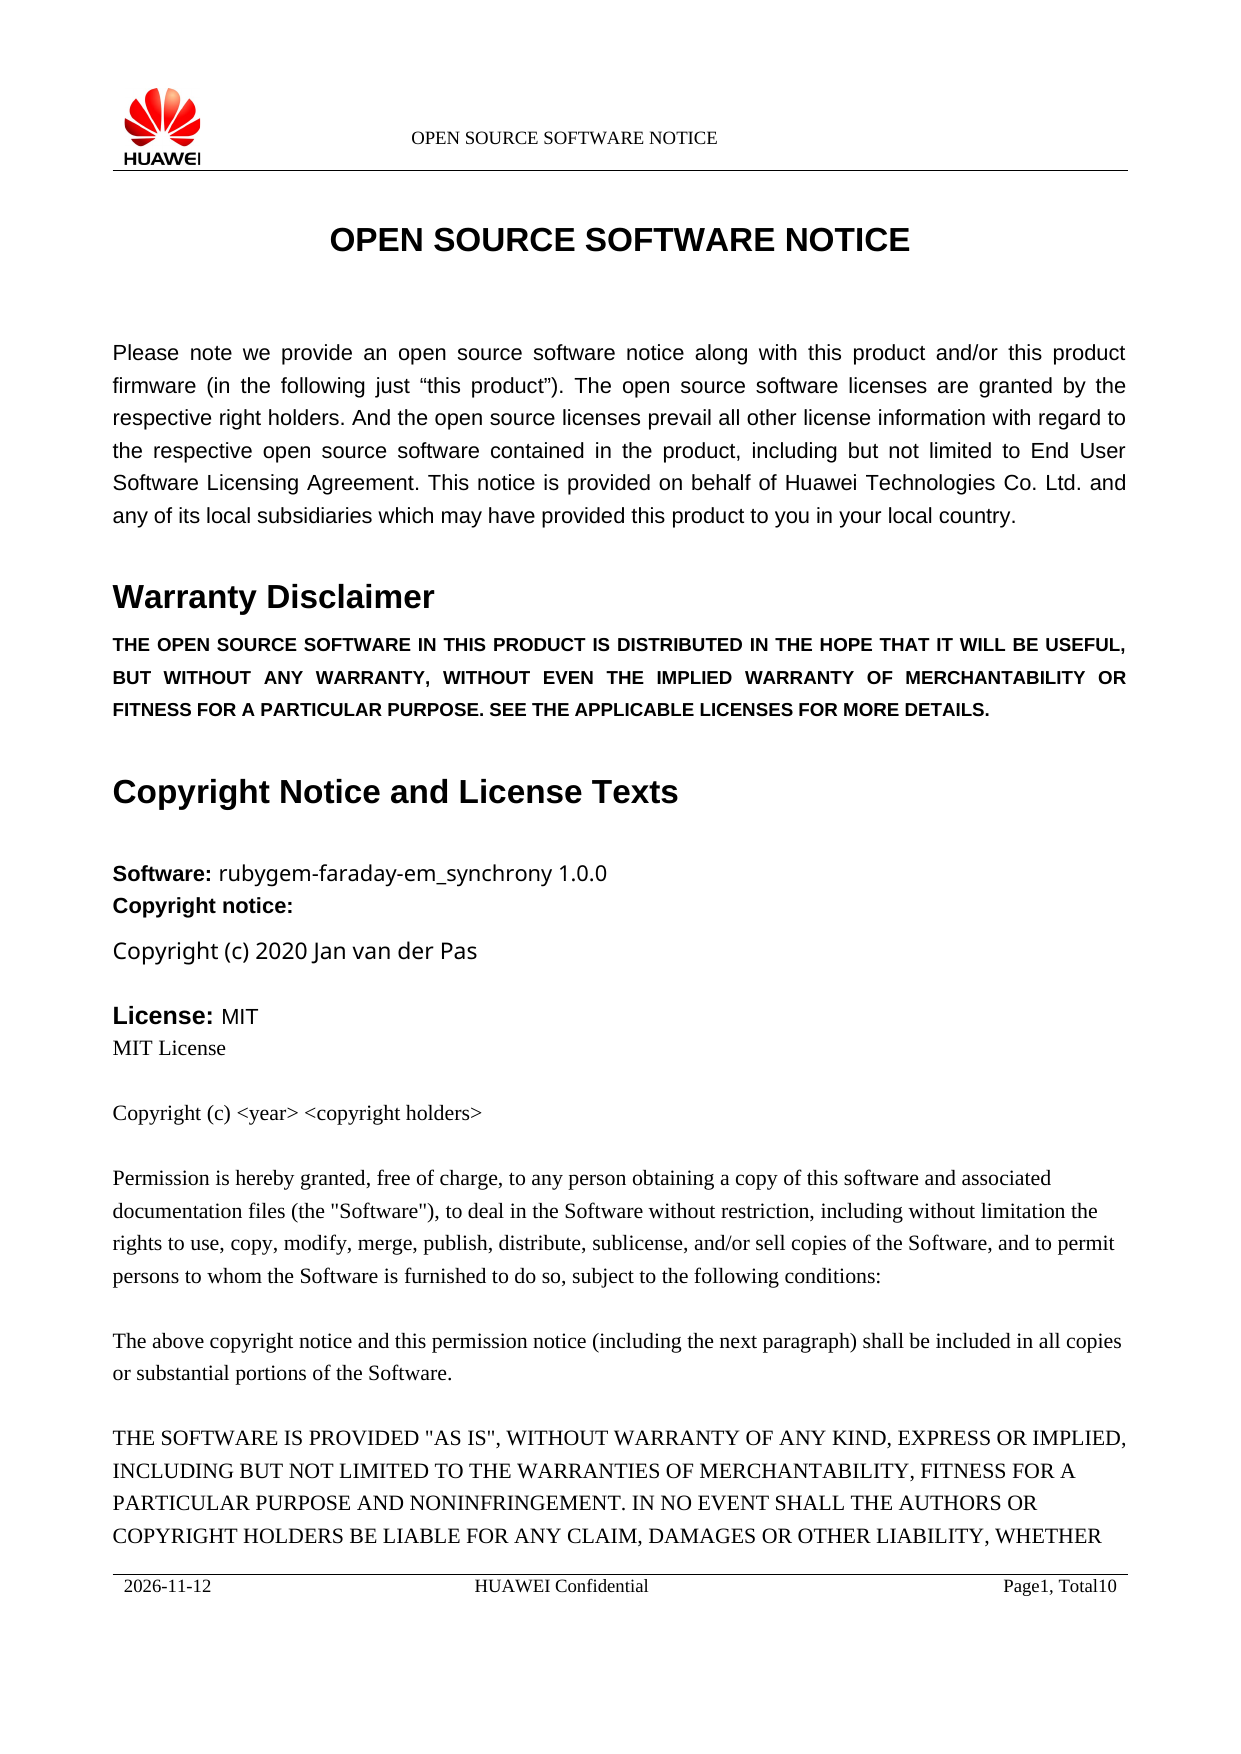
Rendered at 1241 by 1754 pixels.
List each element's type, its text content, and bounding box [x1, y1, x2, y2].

text OPEN SOURCE SOFTWARE NOTICE [112, 206, 1128, 271]
text Warranty Disclaimer [112, 564, 1128, 629]
title Software: rubygem-faraday-em_synchrony 1.0.0 [112, 856, 1128, 889]
text Copyright notice: [112, 889, 1128, 921]
picture [124, 88, 201, 165]
text Copyright Notice and License Texts [112, 759, 1128, 824]
text License: MIT [112, 999, 1128, 1031]
text Please note we provide an open source software notice along with this product and/or this product firmware (in the following just “this product”). The open source software licenses are granted by the respective right holders. And the open source licenses prevail all other license information with regard to the respective open source software contained in the product, including but not limited to End User Software Licensing Agreement. This notice is provided on behalf of Huawei Technologies Co. Ltd. and any of its local subsidiaries which may have provided this product to you in your local country. [112, 336, 1128, 531]
text The open source software in this product is distributed in the hope that it will be useful, but WITHOUT ANY WARRANTY, without even the implied warranty of MERCHANTABILITY or FITNESS FOR A PARTICULAR PURPOSE. See the applicable licenses for more details. [112, 629, 1128, 726]
text Copyright (c) 2020 Jan van der Pas [112, 934, 1128, 999]
